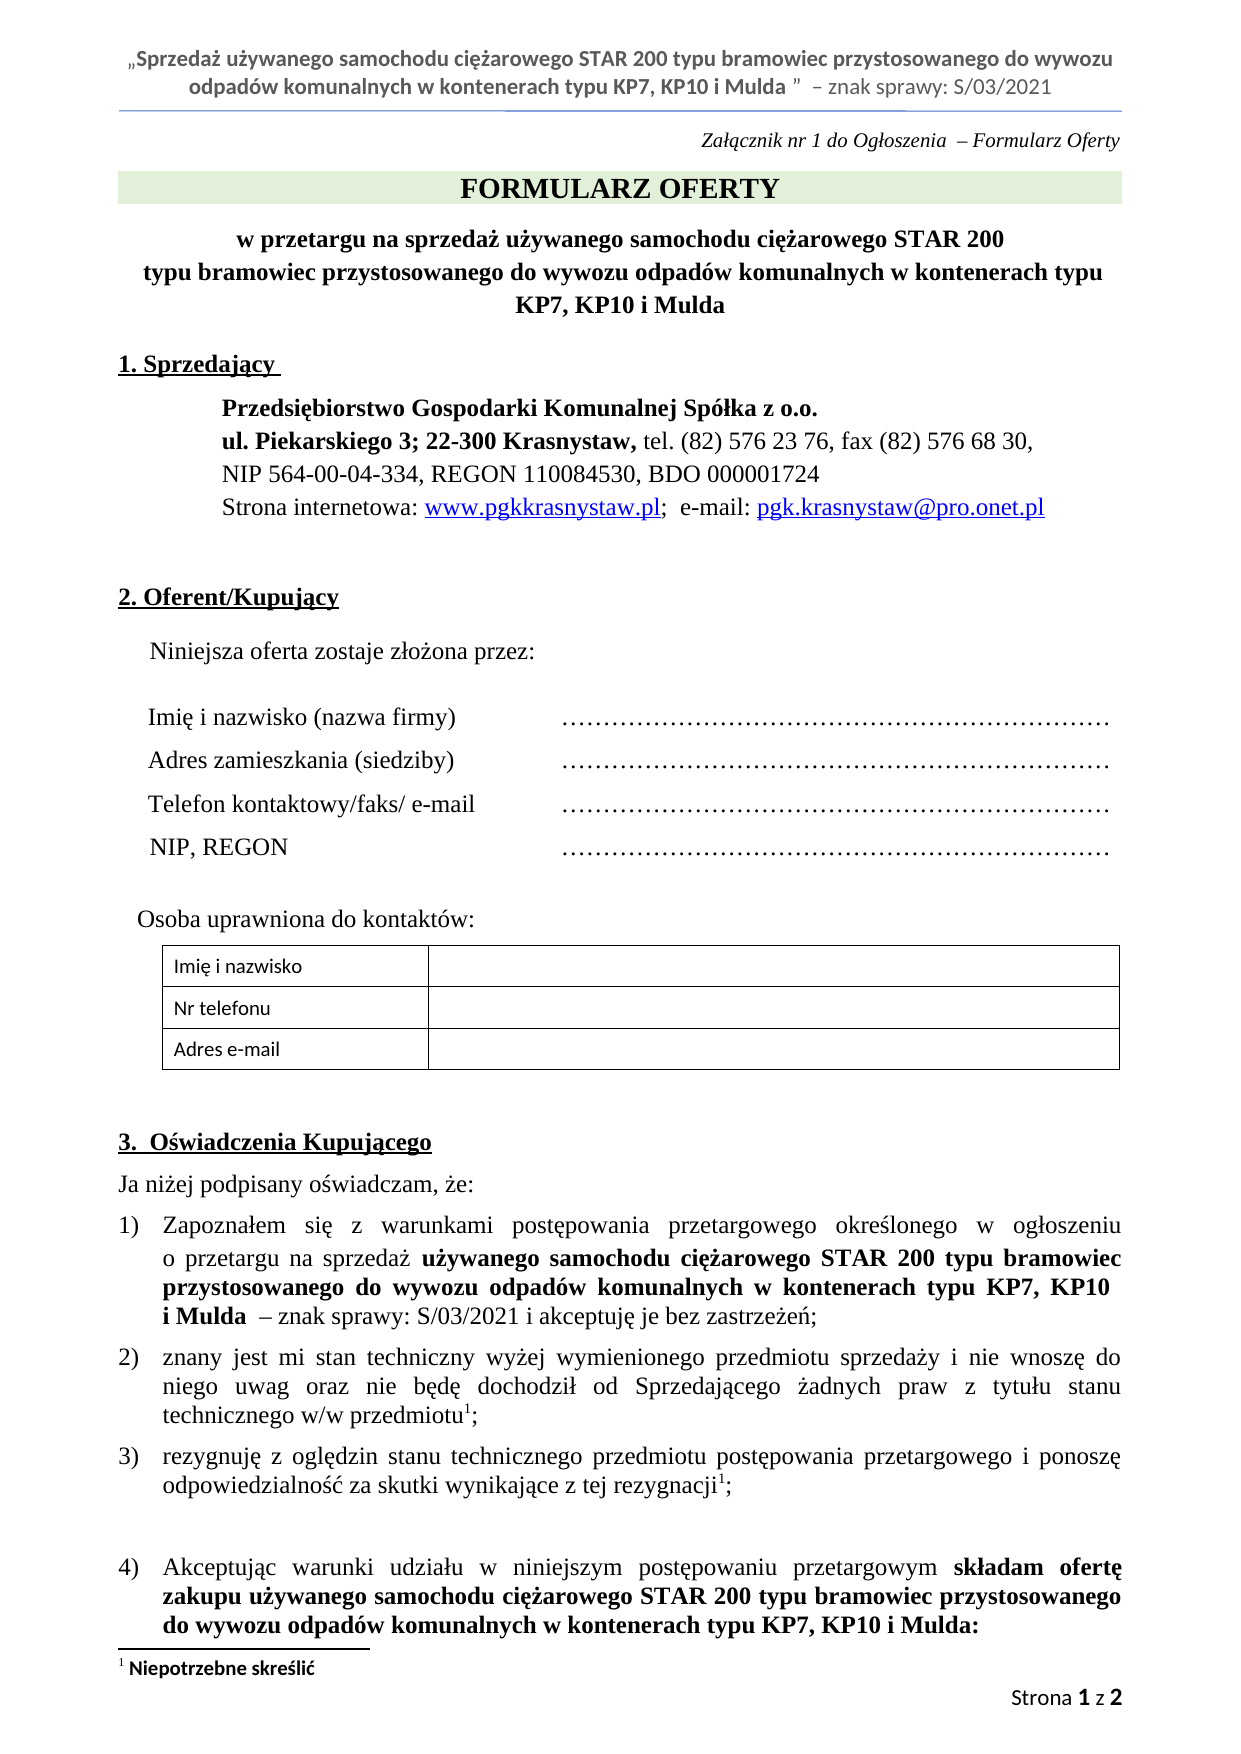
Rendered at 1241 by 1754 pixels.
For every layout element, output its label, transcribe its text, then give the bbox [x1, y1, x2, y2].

text Adres zamieszkania (siedziby) ………………………………………………………… [118, 746, 1122, 774]
list Akceptując warunki udziału w niniejszym postępowaniu przetargowym składam ofertę zakupu używanego samochodu ciężarowego STAR 200 typu bramowiec przystosowanego do wywozu odpadów komunalnych w kontenerach typu KP7, KP10 i Mulda: [118, 1552, 1122, 1638]
list znany jest mi stan techniczny wyżej wymienionego przedmiotu sprzedaży i nie wnoszę do niego uwag oraz nie będę dochodził od Sprzedającego żadnych praw z tytułu stanu technicznego w/w przedmiotu; [118, 1342, 1122, 1428]
text w przetargu na sprzedaż używanego samochodu ciężarowego STAR 200 typu bramowiec przystosowanego do wywozu odpadów komunalnych w kontenerach typu KP7, KP10 i Mulda [118, 224, 1122, 319]
table_cell Nr telefonu [163, 987, 428, 1028]
text 1. Sprzedający [118, 349, 1122, 378]
table_cell Adres e-mail [163, 1029, 428, 1069]
text Ja niżej podpisany oświadczam, że: [118, 1169, 1122, 1197]
text Strona internetowa: www.pgkkrasnystaw.pl; e-mail: pgk.krasnystaw@pro.onet.pl [118, 492, 1122, 521]
text FORMULARZ OFERTY [118, 171, 1122, 204]
table_cell [429, 987, 1119, 1028]
text Imię i nazwisko (nazwa firmy) ………………………………………………………… [118, 702, 1122, 731]
text Osoba uprawniona do kontaktów: [118, 904, 1122, 932]
list Zapoznałem się z warunkami postępowania przetargowego określonego w ogłoszeniu o przetargu na sprzedaż używanego samochodu ciężarowego STAR 200 typu bramowiec przystosowanego do wywozu odpadów komunalnych w kontenerach typu KP7, KP10 i Mulda – znak sprawy: S/03/2021 i akceptuję je bez zastrzeżeń; [118, 1210, 1122, 1330]
table_header [429, 946, 1119, 986]
text Załącznik nr 1 do Ogłoszenia – Formularz Oferty [118, 128, 1122, 152]
table_cell [429, 1029, 1119, 1069]
text ul. Piekarskiego 3; 22-300 Krasnystaw, tel. (82) 576 23 76, fax (82) 576 68 30, [118, 426, 1122, 454]
text Telefon kontaktowy/faks/ e-mail ………………………………………………………… [118, 789, 1122, 817]
text 2. Oferent/Kupujący [118, 582, 1122, 611]
text NIP, REGON ………………………………………………………… [118, 832, 1122, 861]
text 3. Oświadczenia Kupującego [118, 1127, 1122, 1156]
text Przedsiębiorstwo Gospodarki Komunalnej Spółka z o.o. [118, 393, 1122, 422]
list rezygnuję z oględzin stanu technicznego przedmiotu postępowania przetargowego i ponoszę odpowiedzialność za skutki wynikające z tej rezygnacji1; [118, 1441, 1122, 1498]
text Niniejsza oferta zostaje złożona przez: [118, 636, 1122, 665]
text NIP 564-00-04-334, REGON 110084530, BDO 000001724 [118, 459, 1122, 488]
table_header Imię i nazwisko [163, 946, 428, 986]
